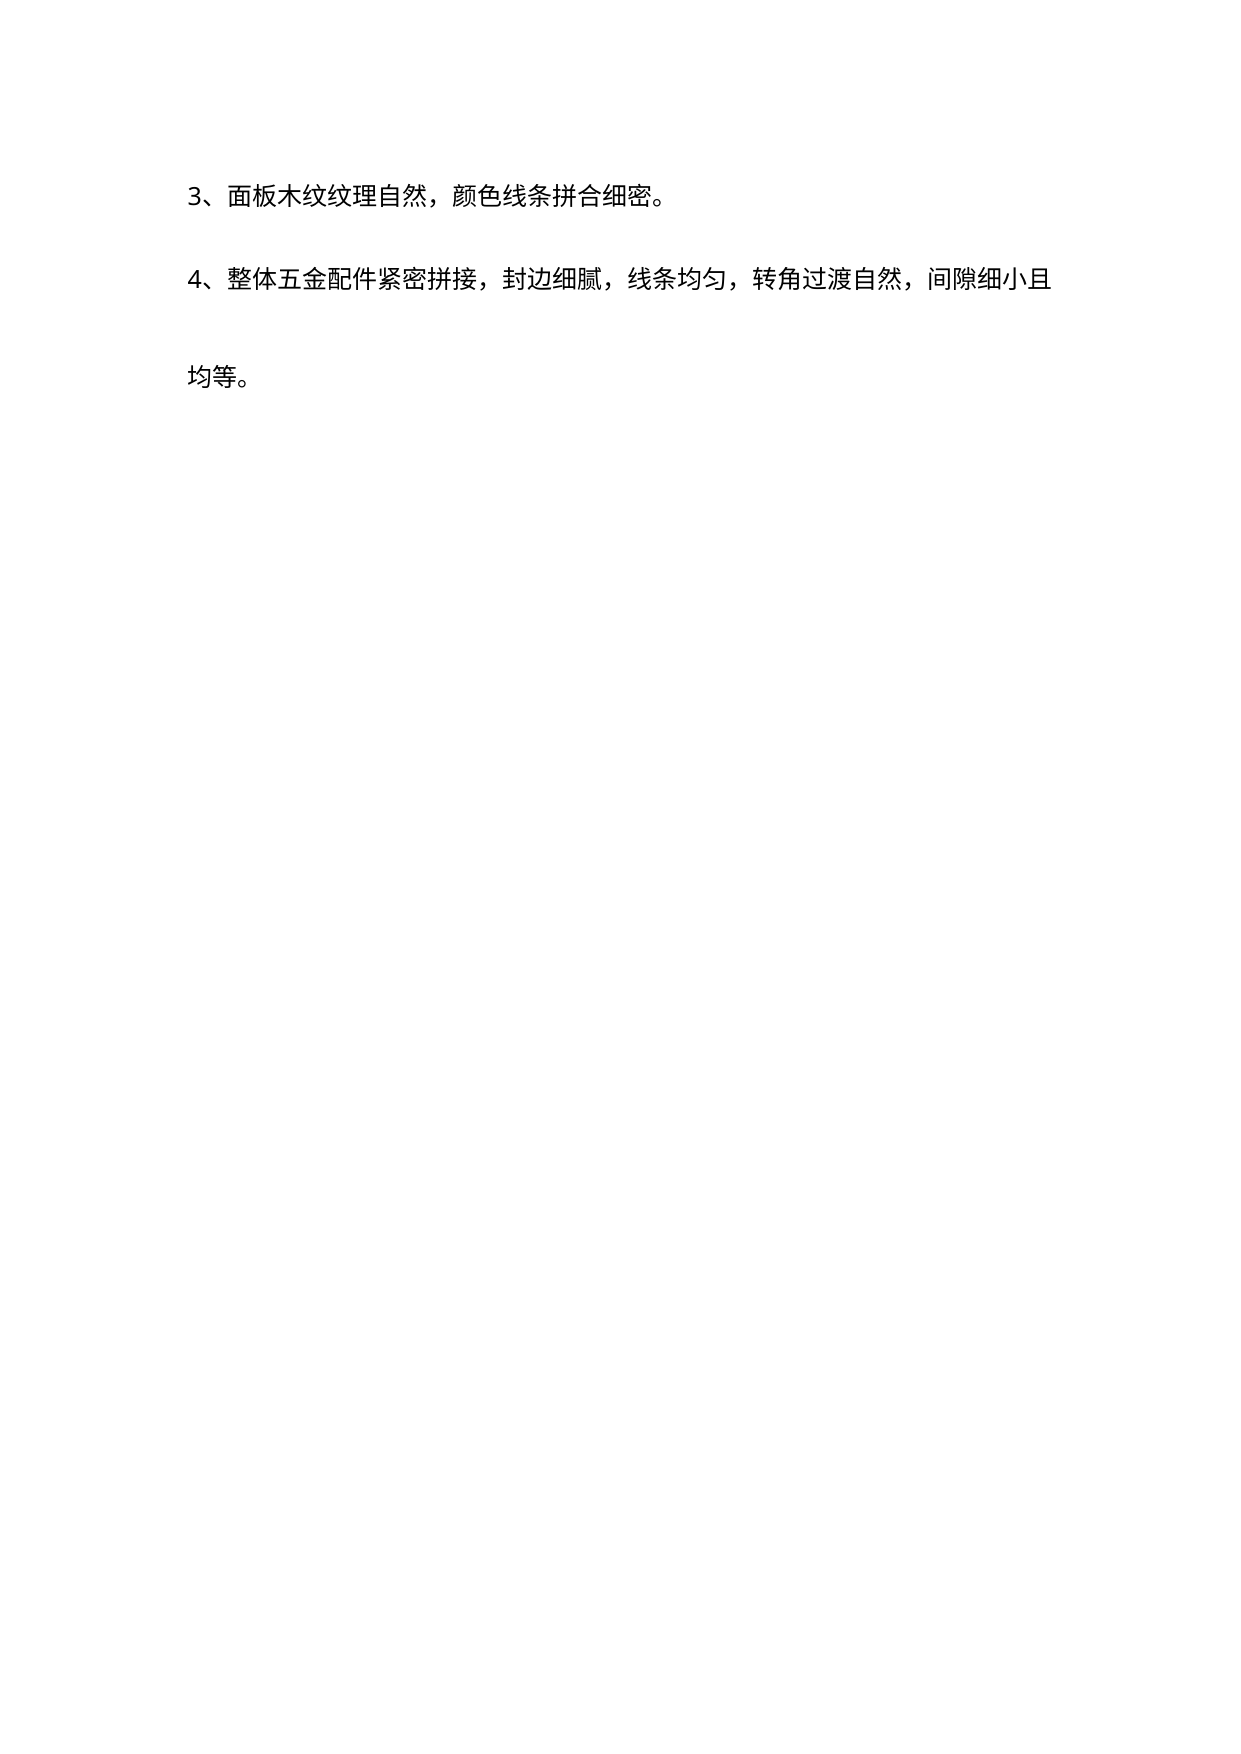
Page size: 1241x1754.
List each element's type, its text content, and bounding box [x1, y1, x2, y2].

text 3、面板木纹纹理自然，颜色线条拼合细密。 [187, 162, 1053, 227]
text 4、整体五金配件紧密拼接，封边细腻，线条均匀，转角过渡自然，间隙细小且均等。 [187, 245, 1053, 408]
